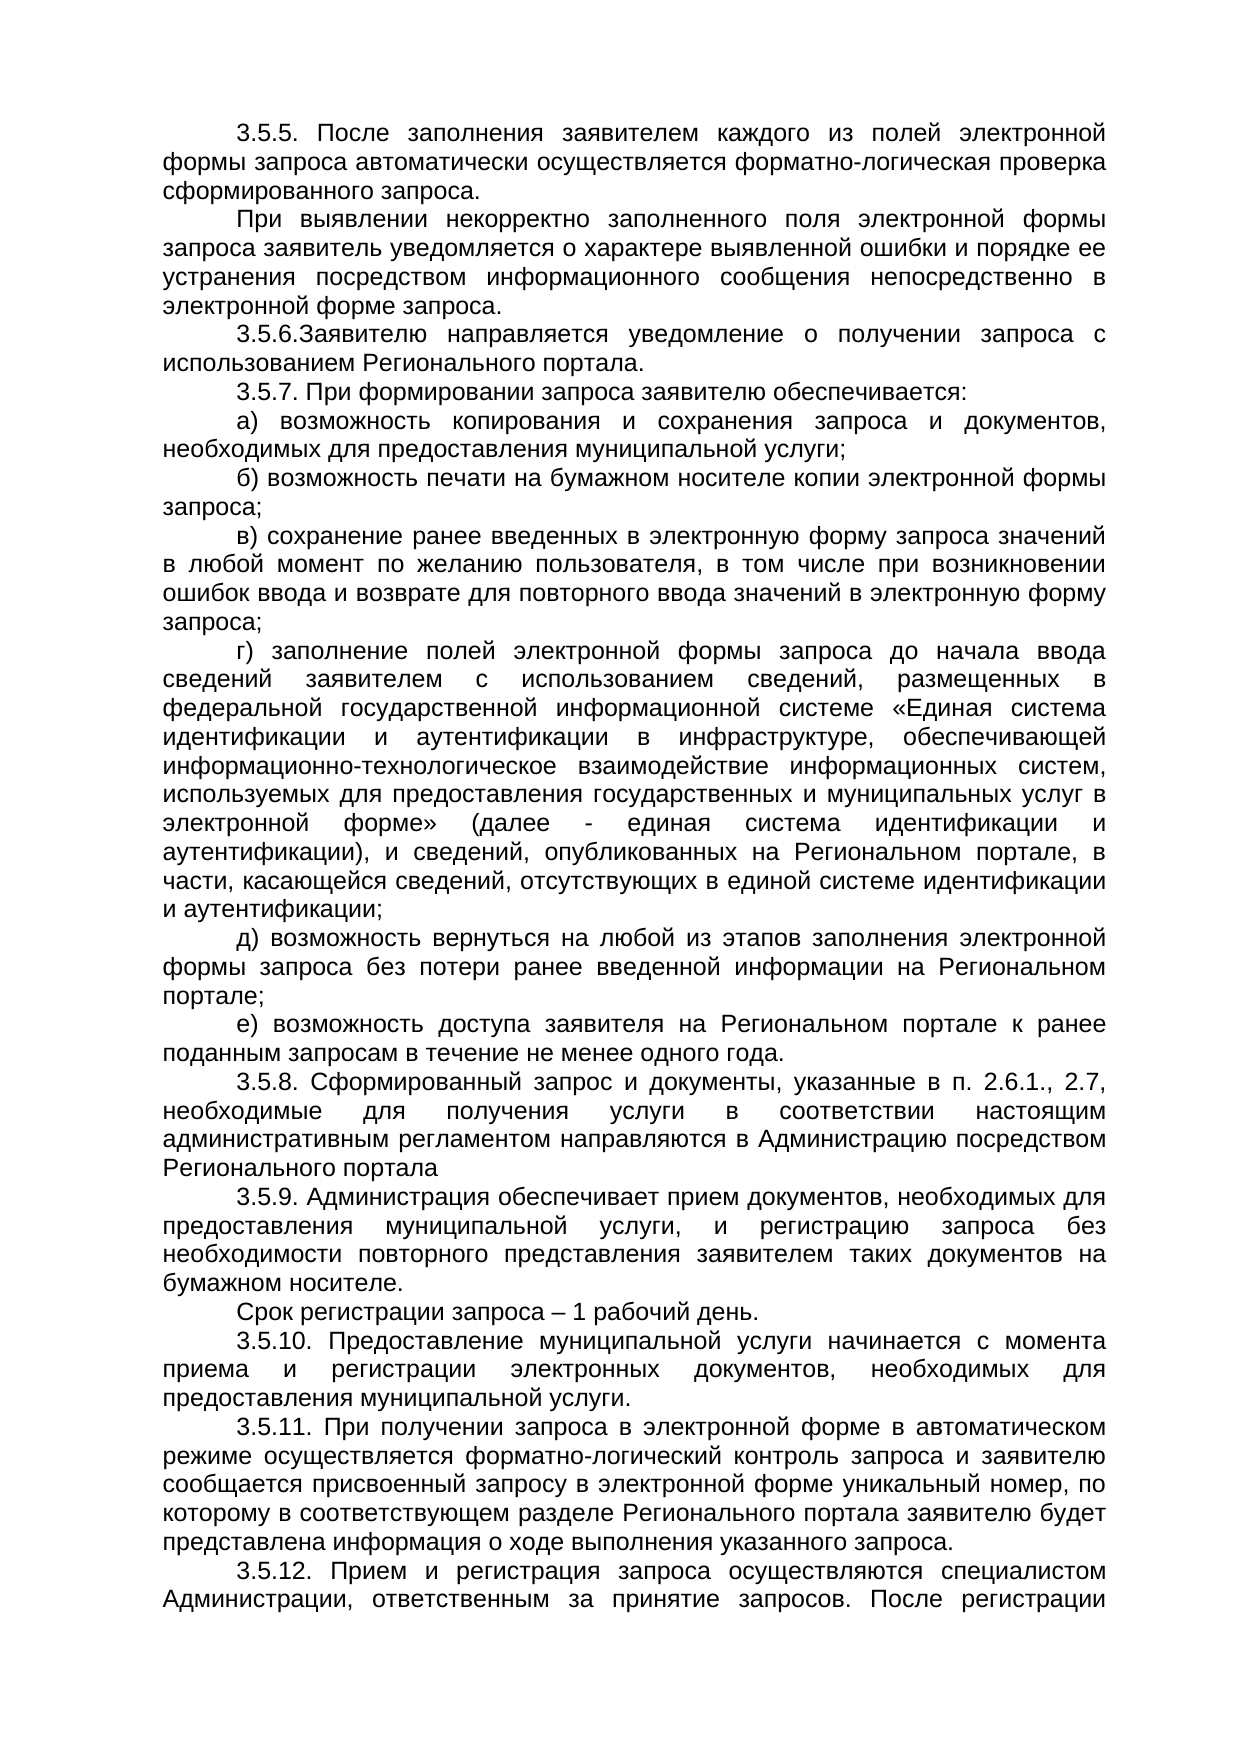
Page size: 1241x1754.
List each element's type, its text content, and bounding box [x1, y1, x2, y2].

text 3.5.5. После заполнения заявителем каждого из полей электронной формы запроса автоматически осуществляется форматно-логическая проверка сформированного запроса. [162, 118, 1107, 204]
text 3.5.8. Сформированный запрос и документы, указанные в п. 2.6.1., 2.7, необходимые для получения услуги в соответствии настоящим административным регламентом направляются в Администрацию посредством Регионального портала [162, 1067, 1107, 1182]
text 3.5.10. Предоставление муниципальной услуги начинается с момента приема и регистрации электронных документов, необходимых для предоставления муниципальной услуги. [162, 1326, 1107, 1412]
text 3.5.7. При формировании запроса заявителю обеспечивается: [162, 377, 1107, 406]
text е) возможность доступа заявителя на Региональном портале к ранее поданным запросам в течение не менее одного года. [162, 1009, 1107, 1067]
text Срок регистрации запроса – 1 рабочий день. [162, 1297, 1107, 1326]
text 3.5.6.Заявителю направляется уведомление о получении запроса с использованием Регионального портала. [162, 319, 1107, 377]
text а) возможность копирования и сохранения запроса и документов, необходимых для предоставления муниципальной услуги; [162, 406, 1107, 463]
text г) заполнение полей электронной формы запроса до начала ввода сведений заявителем с использованием сведений, размещенных в федеральной государственной информационной системе «Единая система идентификации и аутентификации в инфраструктуре, обеспечивающей информационно-технологическое взаимодействие информационных систем, используемых для предоставления государственных и муниципальных услуг в электронной форме» (далее - единая система идентификации и аутентификации), и сведений, опубликованных на Региональном портале, в части, касающейся сведений, отсутствующих в единой системе идентификации и аутентификации; [162, 636, 1107, 923]
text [162, 1556, 1107, 1613]
text в) сохранение ранее введенных в электронную форму запроса значений в любой момент по желанию пользователя, в том числе при возникновении ошибок ввода и возврате для повторного ввода значений в электронную форму запроса; [162, 521, 1107, 636]
text д) возможность вернуться на любой из этапов заполнения электронной формы запроса без потери ранее введенной информации на Региональном портале; [162, 923, 1107, 1009]
text При выявлении некорректно заполненного поля электронной формы запроса заявитель уведомляется о характере выявленной ошибки и порядке ее устранения посредством информационного сообщения непосредственно в электронной форме запроса. [162, 204, 1107, 319]
text 3.5.11. При получении запроса в электронной форме в автоматическом режиме осуществляется форматно-логический контроль запроса и заявителю сообщается присвоенный запросу в электронной форме уникальный номер, по которому в соответствующем разделе Регионального портала заявителю будет представлена информация о ходе выполнения указанного запроса. [162, 1412, 1107, 1556]
text 3.5.9. Администрация обеспечивает прием документов, необходимых для предоставления муниципальной услуги, и регистрацию запроса без необходимости повторного представления заявителем таких документов на бумажном носителе. [162, 1182, 1107, 1297]
text б) возможность печати на бумажном носителе копии электронной формы запроса; [162, 463, 1107, 521]
